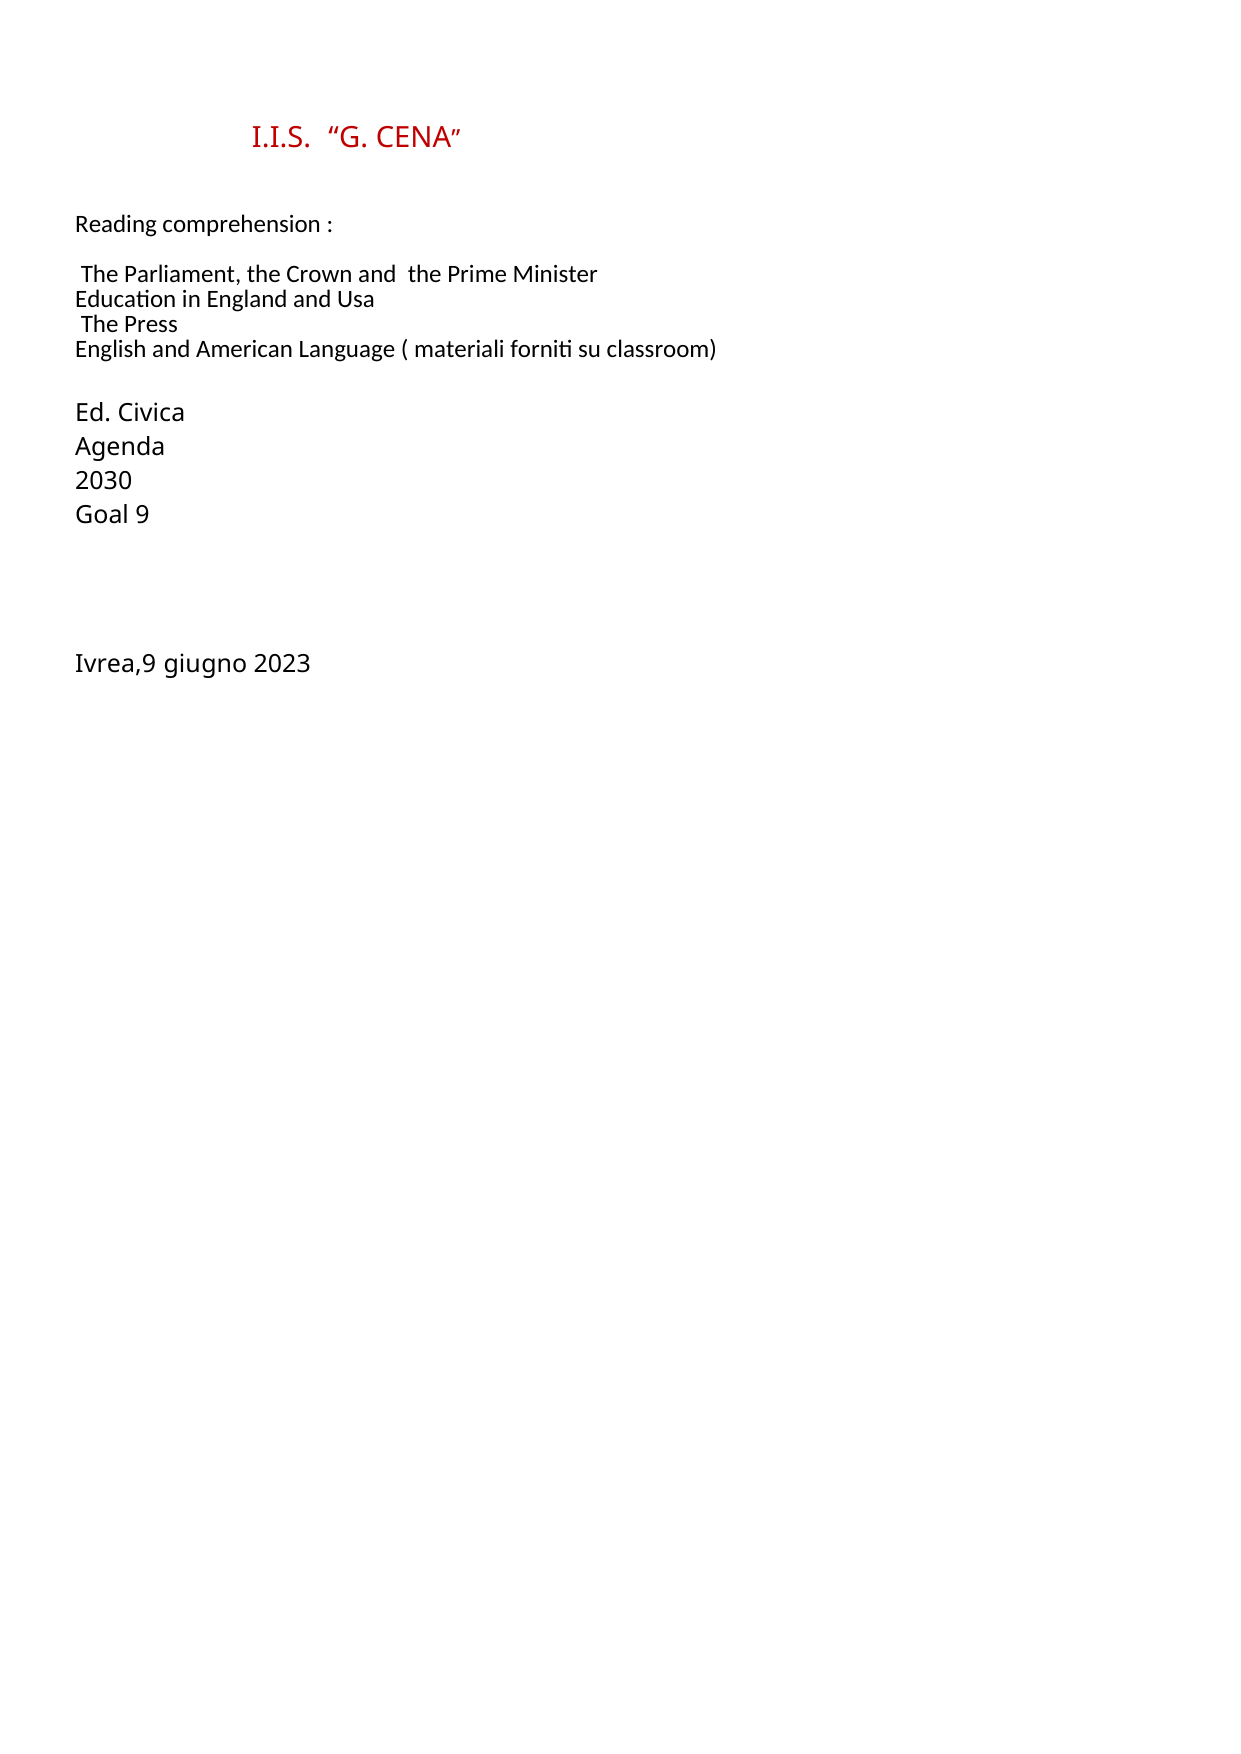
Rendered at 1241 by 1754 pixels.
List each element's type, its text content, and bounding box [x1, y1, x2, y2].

text Ivrea,9 giugno 2023 [75, 646, 1154, 680]
text I.I.S. “G. CENA” [252, 116, 1154, 156]
text Goal 9 [75, 497, 215, 531]
text The Press [75, 312, 1152, 337]
text Reading comprehension : [75, 212, 1152, 237]
text The Parliament, the Crown and the Prime Minister [75, 262, 1152, 287]
text English and American Language ( materiali forniti su classroom) [75, 337, 1152, 362]
text Ed. Civica Agenda 2030 [75, 395, 215, 497]
text Education in and [75, 287, 1152, 312]
